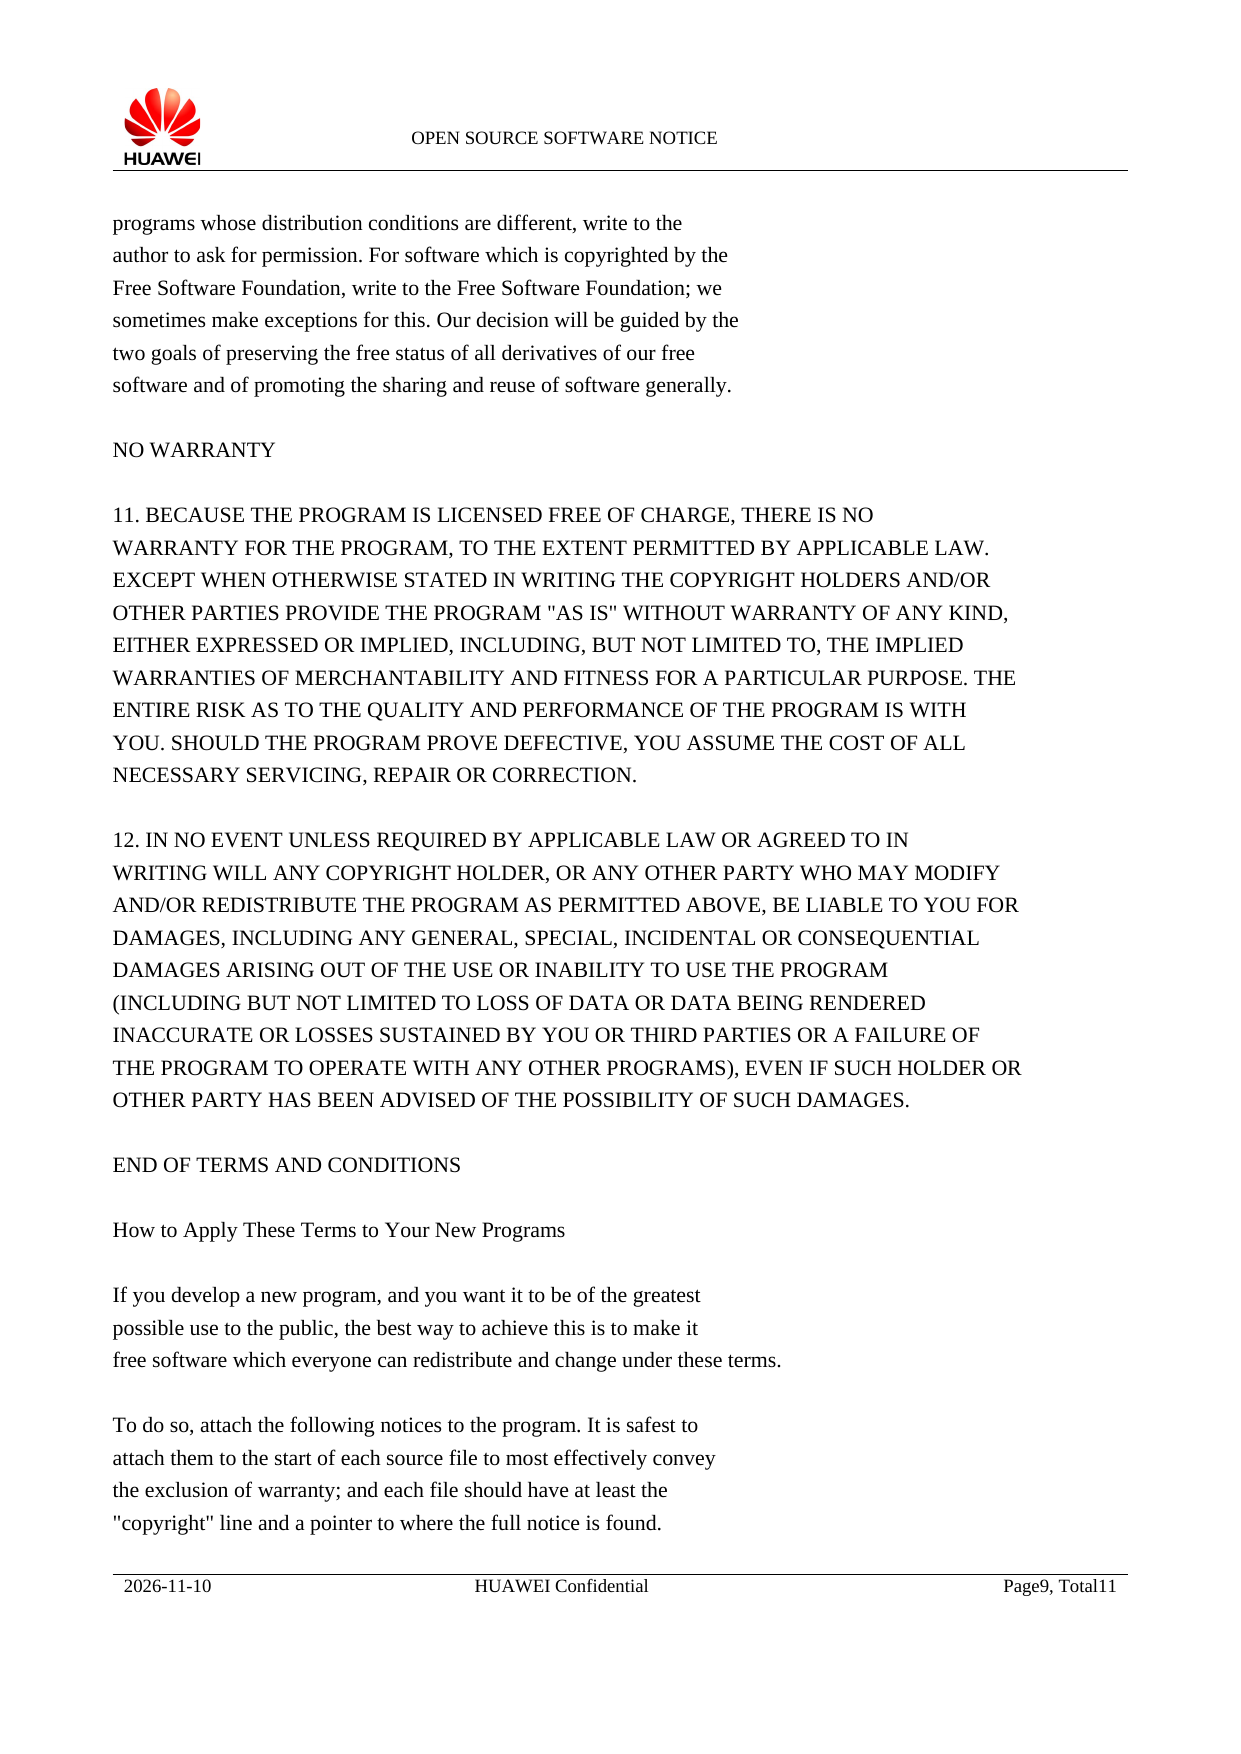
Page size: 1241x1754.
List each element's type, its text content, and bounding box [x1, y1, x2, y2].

picture [124, 88, 201, 165]
